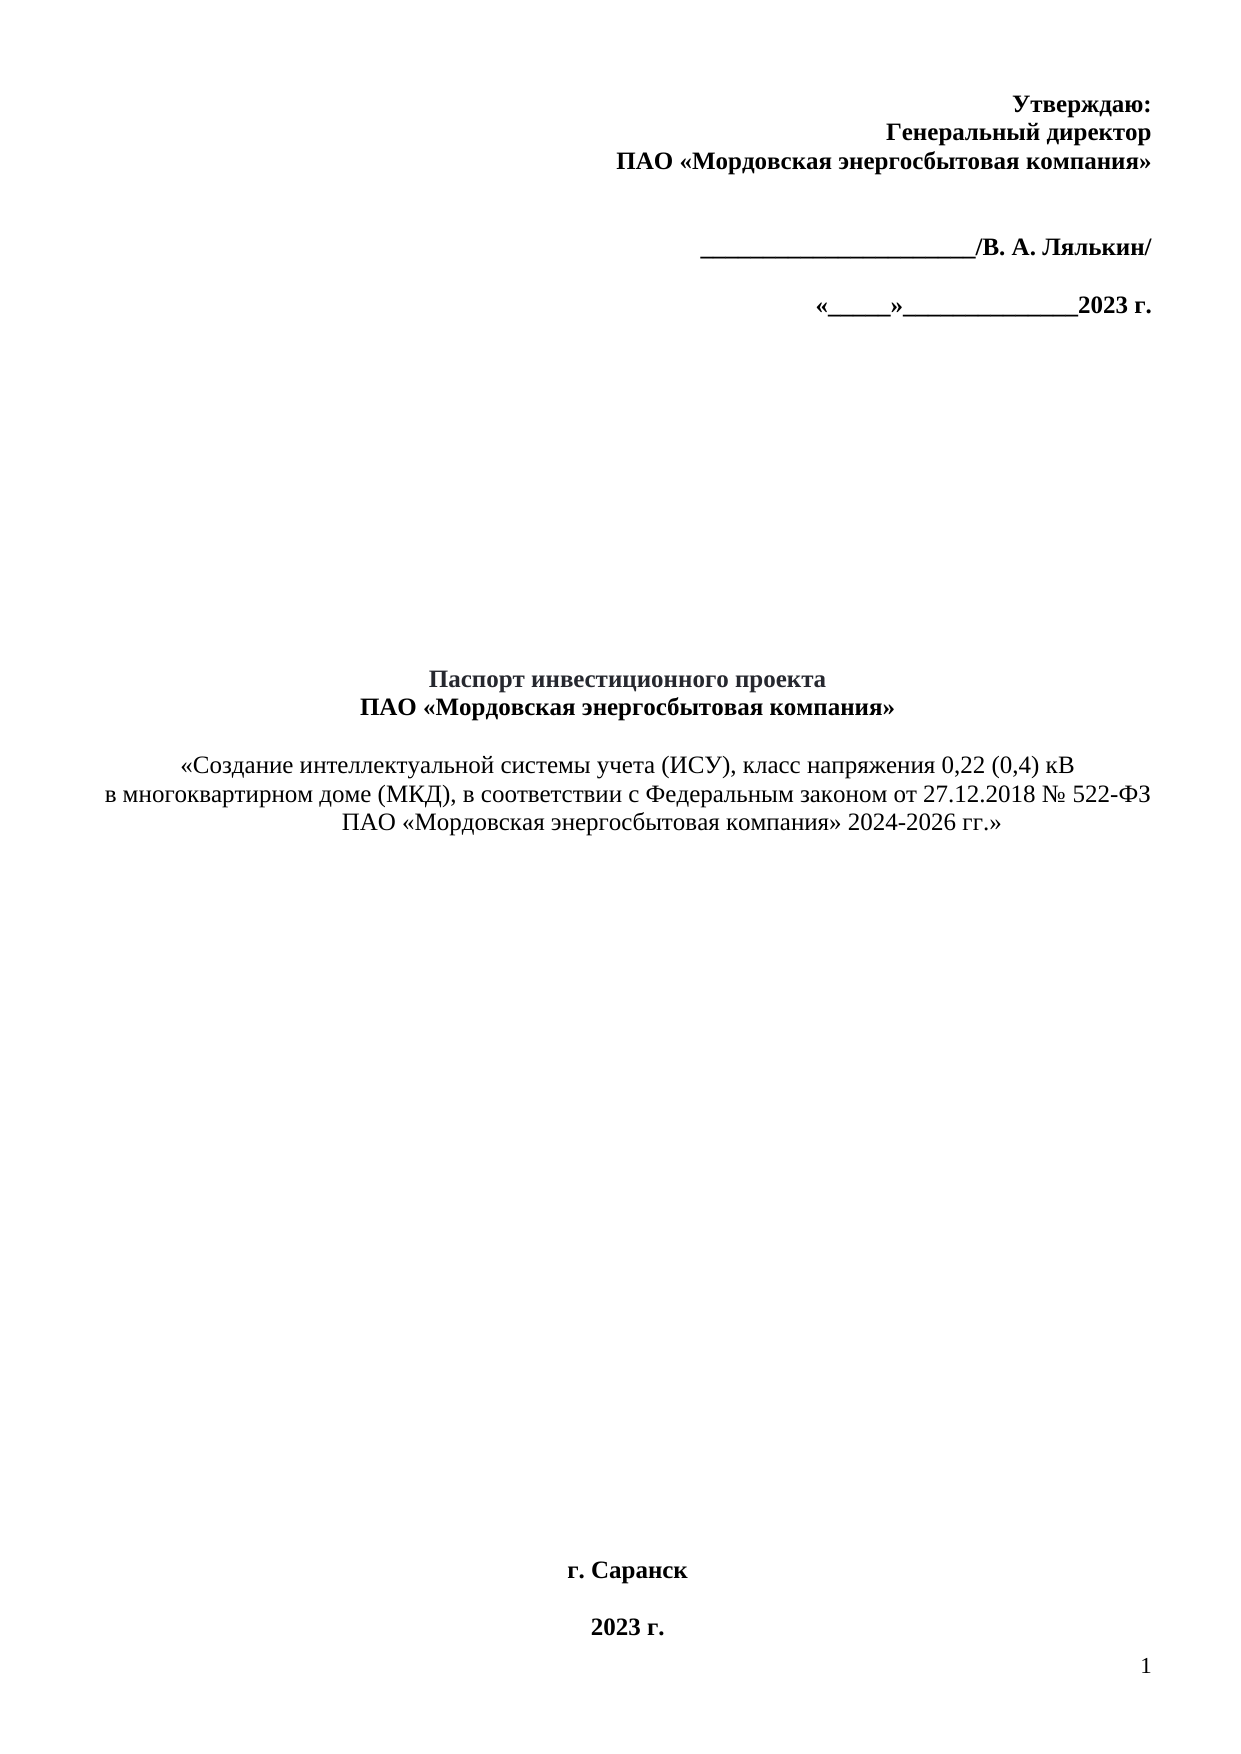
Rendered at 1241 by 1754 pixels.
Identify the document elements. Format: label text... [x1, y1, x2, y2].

text ______________________/В. А. Лялькин/ [103, 232, 1152, 261]
text ПАО «Мордовская энергосбытовая компания» [103, 692, 1152, 721]
text Утверждаю: [103, 89, 1152, 117]
text «_____»______________2023 г. [103, 290, 1152, 319]
text 2023 г. [103, 1612, 1152, 1641]
text Генеральный директор [103, 117, 1152, 146]
text в многоквартирном доме (МКД), в соответствии с Федеральным законом от 27.12.2018 № 522-ФЗ ПАО «Мордовская энергосбытовая компания» 2024-2026 гг.» [103, 779, 1152, 836]
text г. Саранск [103, 1555, 1152, 1584]
text «Создание интеллектуальной системы учета (ИСУ), класс напряжения 0,22 (0,4) кВ [103, 750, 1152, 779]
text ПАО «Мордовская энергосбытовая компания» [103, 146, 1152, 175]
subtitle Паспорт инвестиционного проекта [103, 664, 1152, 692]
